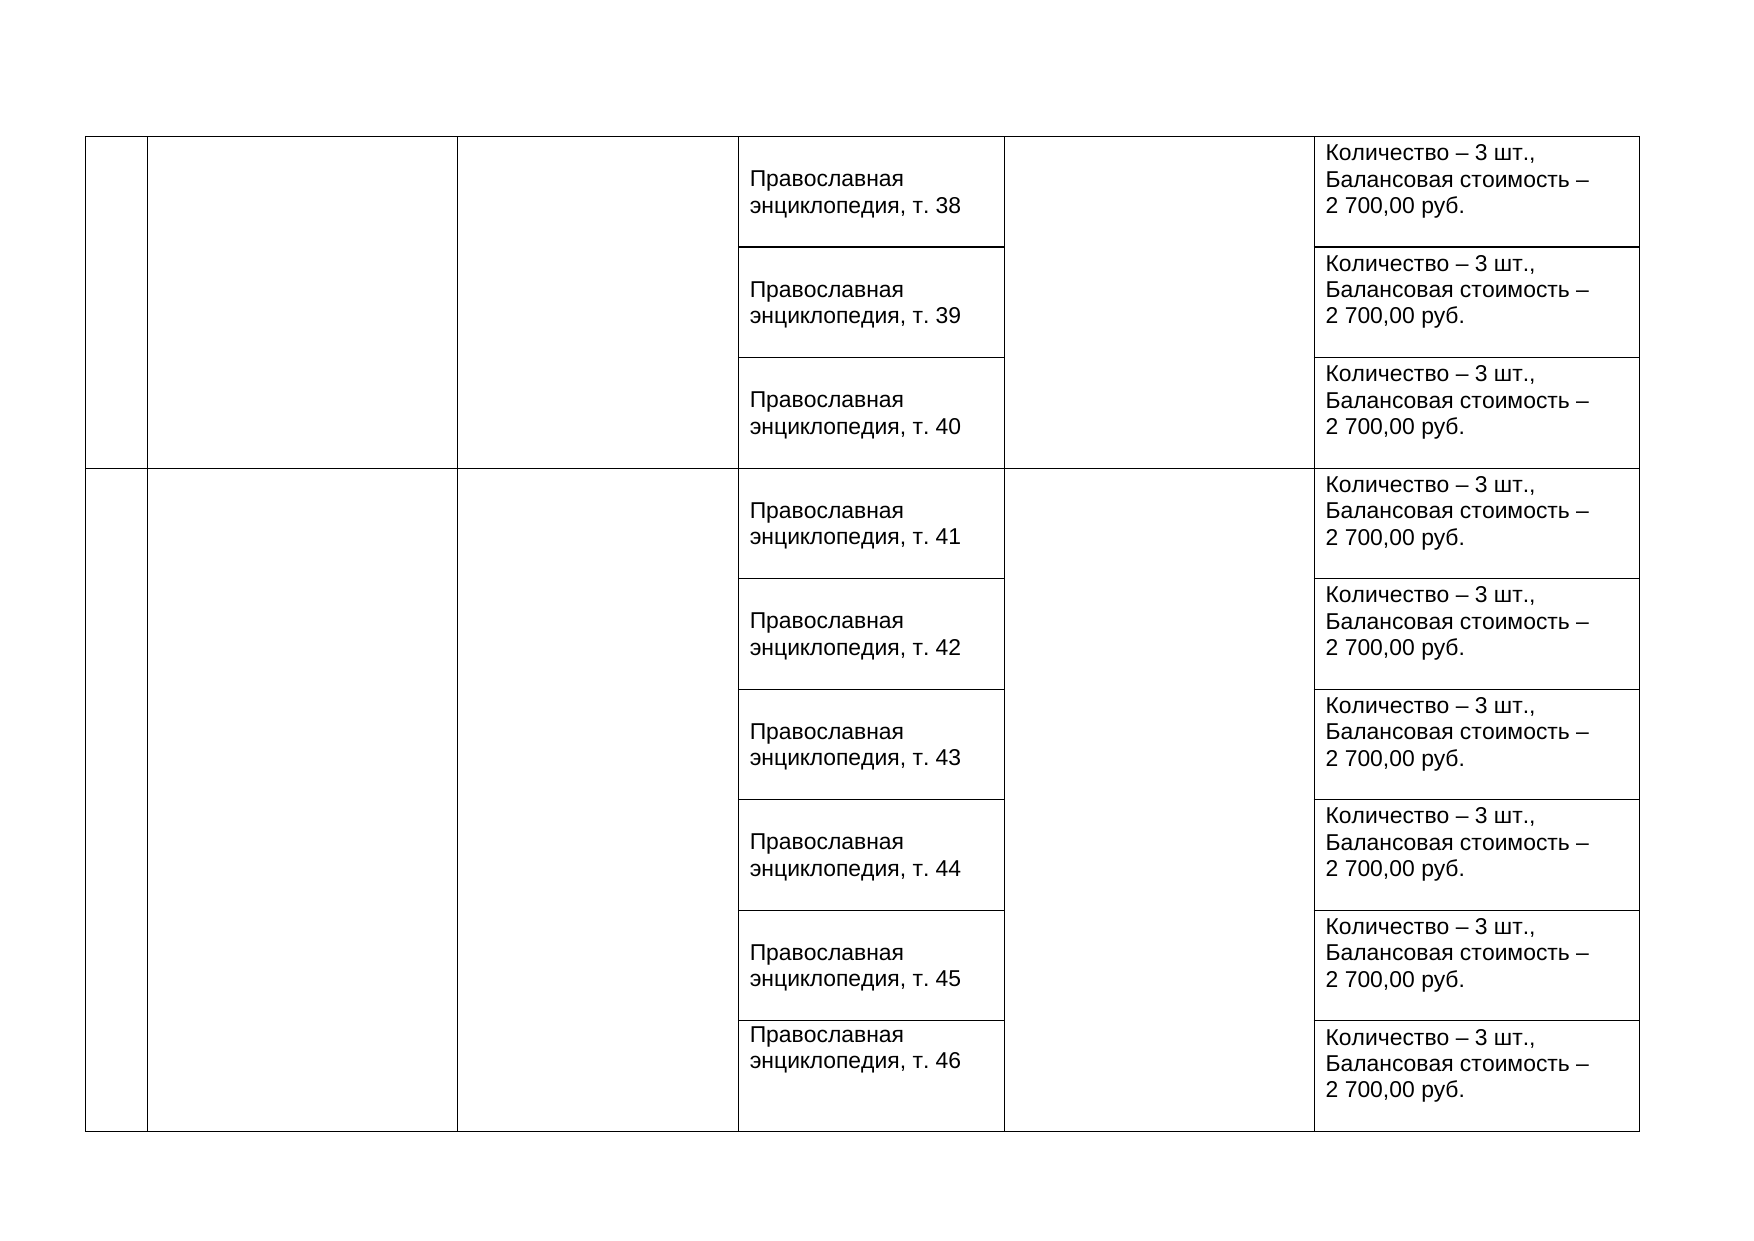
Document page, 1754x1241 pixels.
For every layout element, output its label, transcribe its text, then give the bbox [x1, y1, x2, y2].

table_cell Православная энциклопедия, т. 41 [739, 469, 1004, 578]
table_cell Православная энциклопедия, т. 43 [739, 690, 1004, 799]
table_cell Православная энциклопедия, т. 38 [739, 137, 1004, 246]
table_cell [86, 469, 147, 1131]
table_cell Количество – 3 шт., Балансовая стоимость – 2 700,00 руб. [1315, 579, 1639, 688]
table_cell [1315, 1021, 1639, 1131]
table_cell [458, 469, 738, 1131]
table_cell Православная энциклопедия, т. 46 [739, 1021, 1004, 1131]
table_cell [1315, 911, 1639, 1020]
table_cell [148, 469, 457, 1131]
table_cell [1315, 248, 1639, 357]
table_cell Количество – 3 шт., Балансовая стоимость – 2 700,00 руб. [1315, 358, 1639, 467]
table_cell Православная энциклопедия, т. 45 [739, 911, 1004, 1020]
table_cell Православная энциклопедия, т. 40 [739, 358, 1004, 467]
table_cell Количество – 3 шт., Балансовая стоимость – 2 700,00 руб. [1315, 469, 1639, 578]
table_cell Православная энциклопедия, т. 44 [739, 800, 1004, 909]
table_cell Православная энциклопедия, т. 39 [739, 248, 1004, 357]
table_cell Православная энциклопедия, т. 42 [739, 579, 1004, 688]
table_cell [1315, 137, 1639, 246]
table_cell [1005, 469, 1314, 1131]
table_cell Количество – 3 шт., Балансовая стоимость – 2 700,00 руб. [1315, 690, 1639, 799]
table_cell Количество – 3 шт., Балансовая стоимость – 2 700,00 руб. [1315, 800, 1639, 909]
